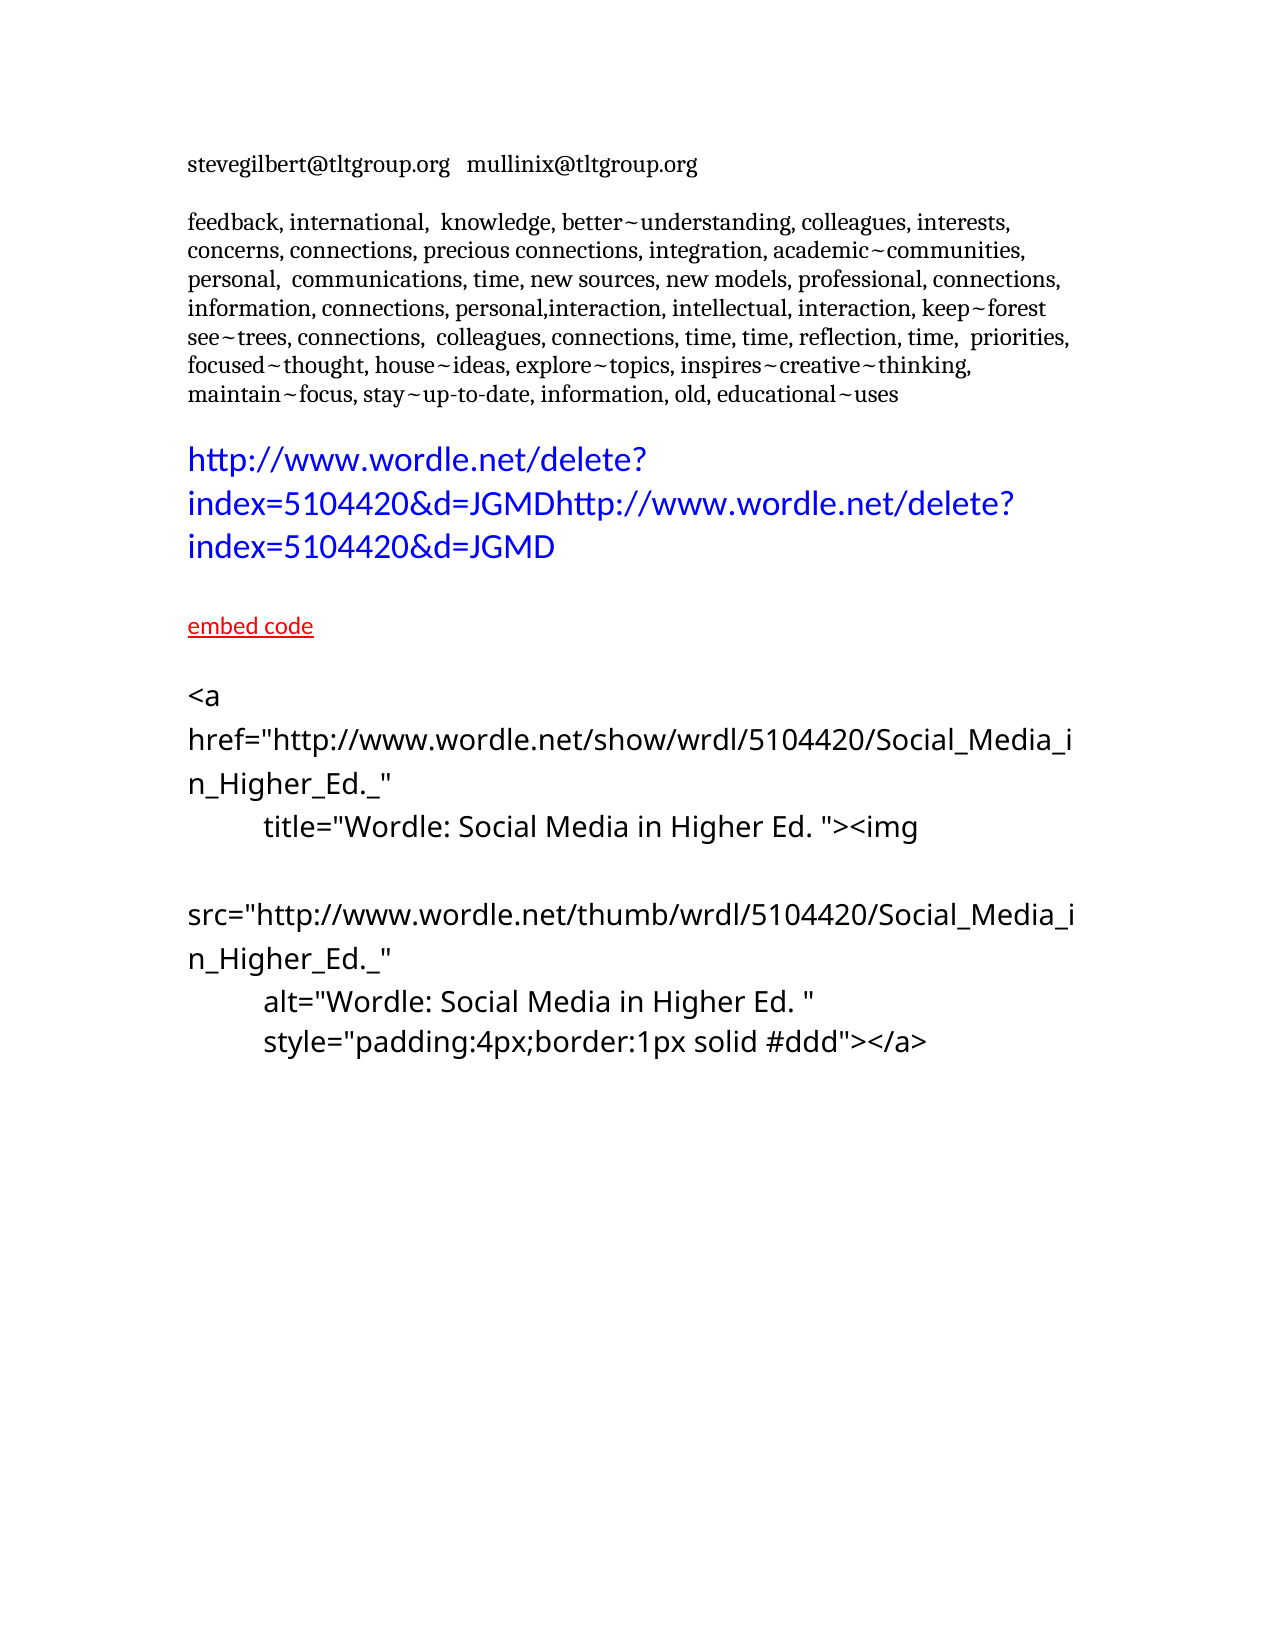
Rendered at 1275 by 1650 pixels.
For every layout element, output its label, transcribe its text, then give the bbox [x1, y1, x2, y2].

text http://www.wordle.net/delete?index=5104420&d=JGMDhttp://www.wordle.net/delete?index=5104420&d=JGMD [187, 437, 1087, 567]
text src="http://www.wordle.net/thumb/wrdl/5104420/Social_Media_in_Higher_Ed._" [187, 846, 1087, 978]
text embed code [187, 610, 1087, 641]
text style="padding:4px;border:1px solid #ddd"></a> [187, 1021, 1087, 1061]
text alt="Wordle: Social Media in Higher Ed. " [187, 978, 1087, 1021]
text <a href="http://www.wordle.net/show/wrdl/5104420/Social_Media_in_Higher_Ed._" [187, 671, 1087, 803]
text stevegilbert@tltgroup.org mullinix@tltgroup.org [187, 150, 1087, 179]
text title="Wordle: Social Media in Higher Ed. "><img [187, 803, 1087, 846]
text feedback, international, knowledge, better~understanding, colleagues, interests, concerns, connections, precious connections, integration, academic~communities, personal, communications, time, new sources, new models, professional, connections, information, connections, personal,interaction, intellectual, interaction, keep~forest see~trees, connections, colleagues, connections, time, time, reflection, time, priorities, focused~thought, house~ideas, explore~topics, inspires~creative~thinking, maintain~focus, stay~up-to-date, information, old, educational~uses [187, 207, 1087, 409]
